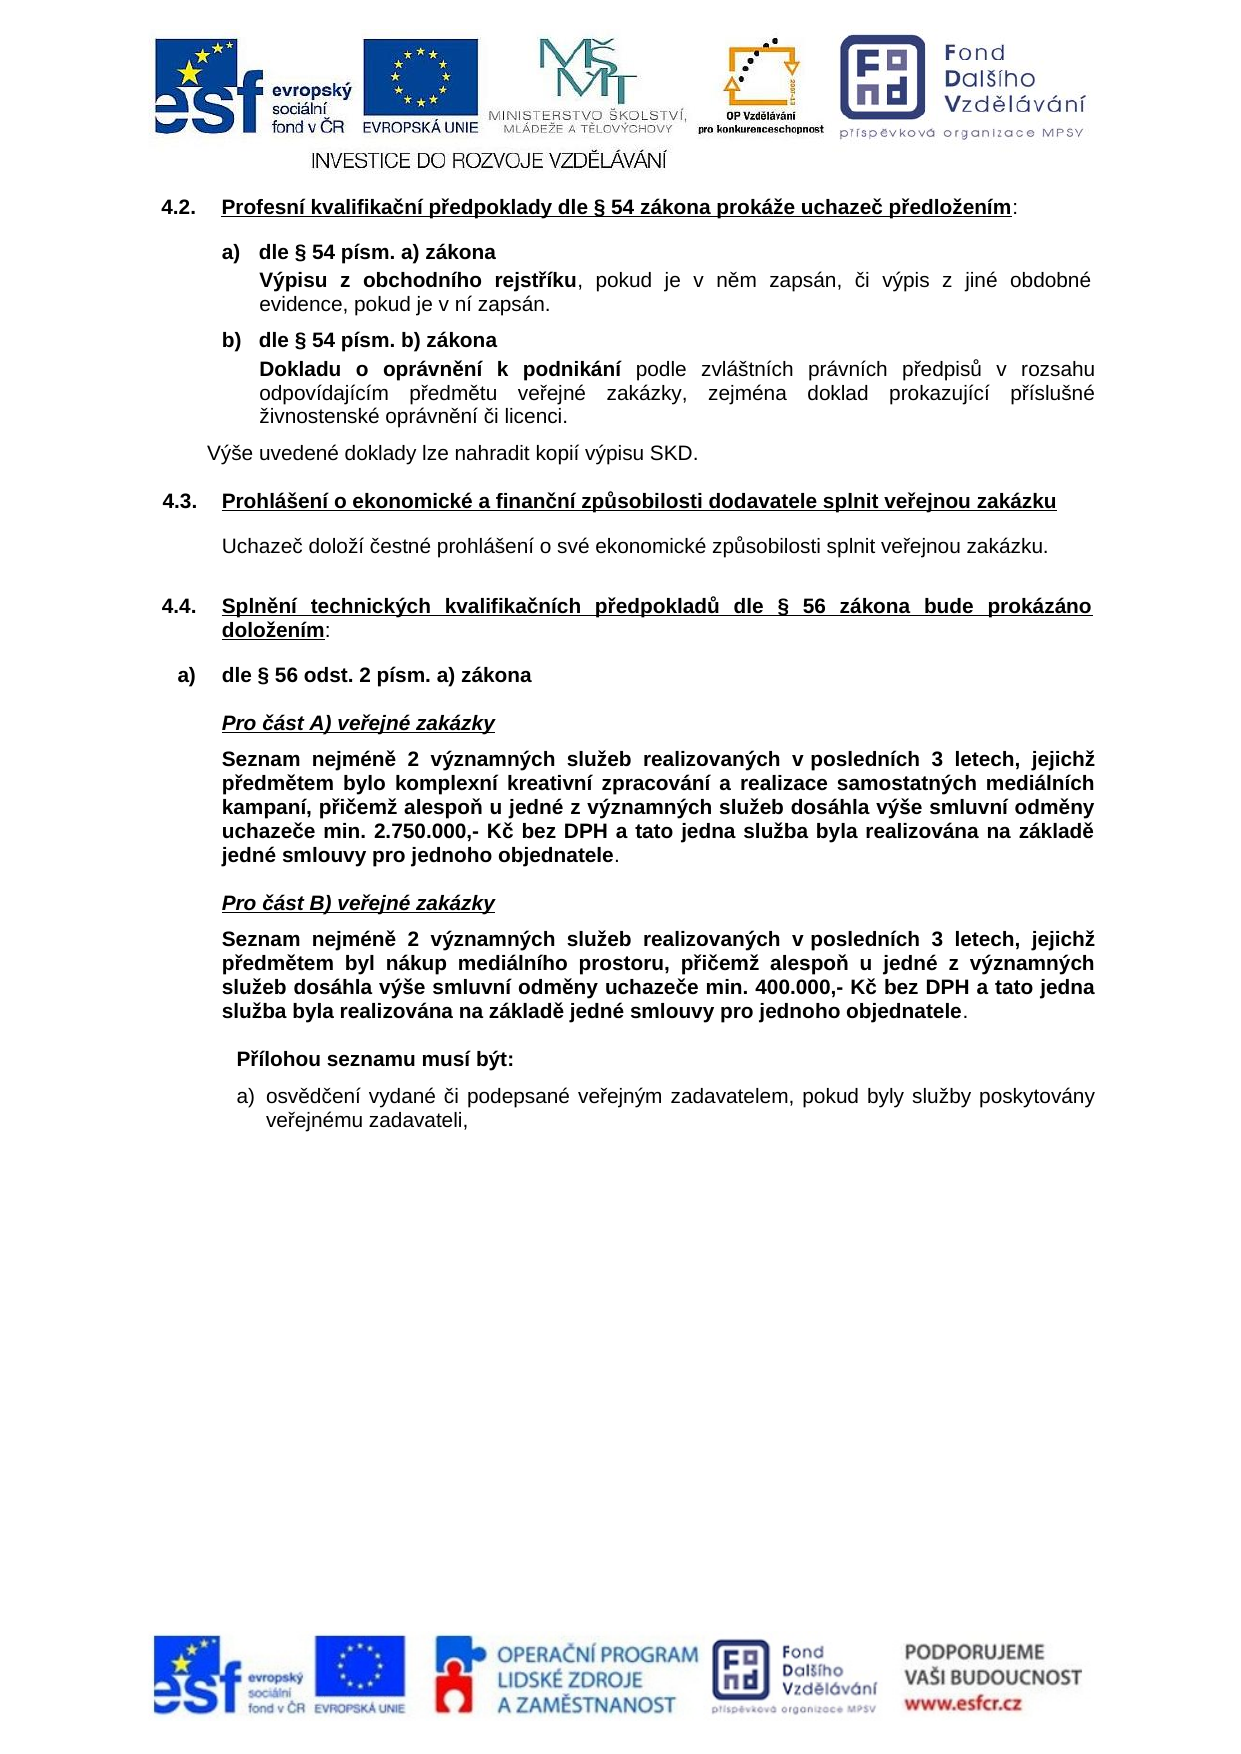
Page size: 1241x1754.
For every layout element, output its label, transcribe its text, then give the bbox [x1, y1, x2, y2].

text Dokladu o oprávnění k podnikání podle zvláštních právních předpisů v rozsahu odpovídajícím předmětu veřejné zakázky, zejména doklad prokazující příslušné živnostenské oprávnění či licenci. [259, 356, 1095, 428]
picture [148, 1631, 1092, 1721]
list dle § 54 písm. a) zákona [222, 240, 1092, 264]
text Přílohou seznamu musí být: [236, 1047, 1095, 1071]
text Výpisu z obchodního rejstříku, pokud je v něm zapsán, či výpis z jiné obdobné evidence, pokud je v ní zapsán. [259, 268, 1092, 316]
list dle § 56 odst. 2 písm. a) zákona [177, 663, 1096, 687]
list Prohlášení o ekonomické a finanční způsobilosti dodavatele splnit veřejnou zakázku [162, 489, 1092, 513]
list Splnění technických kvalifikačních předpokladů dle § 56 zákona bude prokázáno doložením: [162, 594, 1092, 642]
list osvědčení vydané či podepsané veřejným zadavatelem, pokud byly služby poskytovány veřejnému zadavateli, [236, 1083, 1096, 1131]
text Výše uvedené doklady lze nahradit kopií výpisu SKD. [207, 441, 1096, 465]
list dle § 54 písm. b) zákona [222, 328, 1095, 352]
text Uchazeč doloží čestné prohlášení o své ekonomické způsobilosti splnit veřejnou zakázku. [222, 533, 1092, 557]
list Profesní kvalifikační předpoklady dle § 54 zákona prokáže uchazeč předložením: [161, 195, 1092, 219]
text Seznam nejméně 2 významných služeb realizovaných v posledních 3 letech, jejichž předmětem byl nákup mediálního prostoru, přičemž alespoň u jedné z významných služeb dosáhla výše smluvní odměny uchazeče min. 400.000,- Kč bez DPH a tato jedna služba byla realizována na základě jedné smlouvy pro jednoho objednatele. [222, 927, 1096, 1023]
text Seznam nejméně 2 významných služeb realizovaných v posledních 3 letech, jejichž předmětem bylo komplexní kreativní zpracování a realizace samostatných mediálních kampaní, přičemž alespoň u jedné z významných služeb dosáhla výše smluvní odměny uchazeče min. 2.750.000,- Kč bez DPH a tato jedna služba byla realizována na základě jedné smlouvy pro jednoho objednatele. [222, 747, 1096, 867]
picture [148, 29, 1092, 174]
text Pro část A) veřejné zakázky [222, 711, 1095, 734]
text Pro část B) veřejné zakázky [222, 891, 1095, 915]
